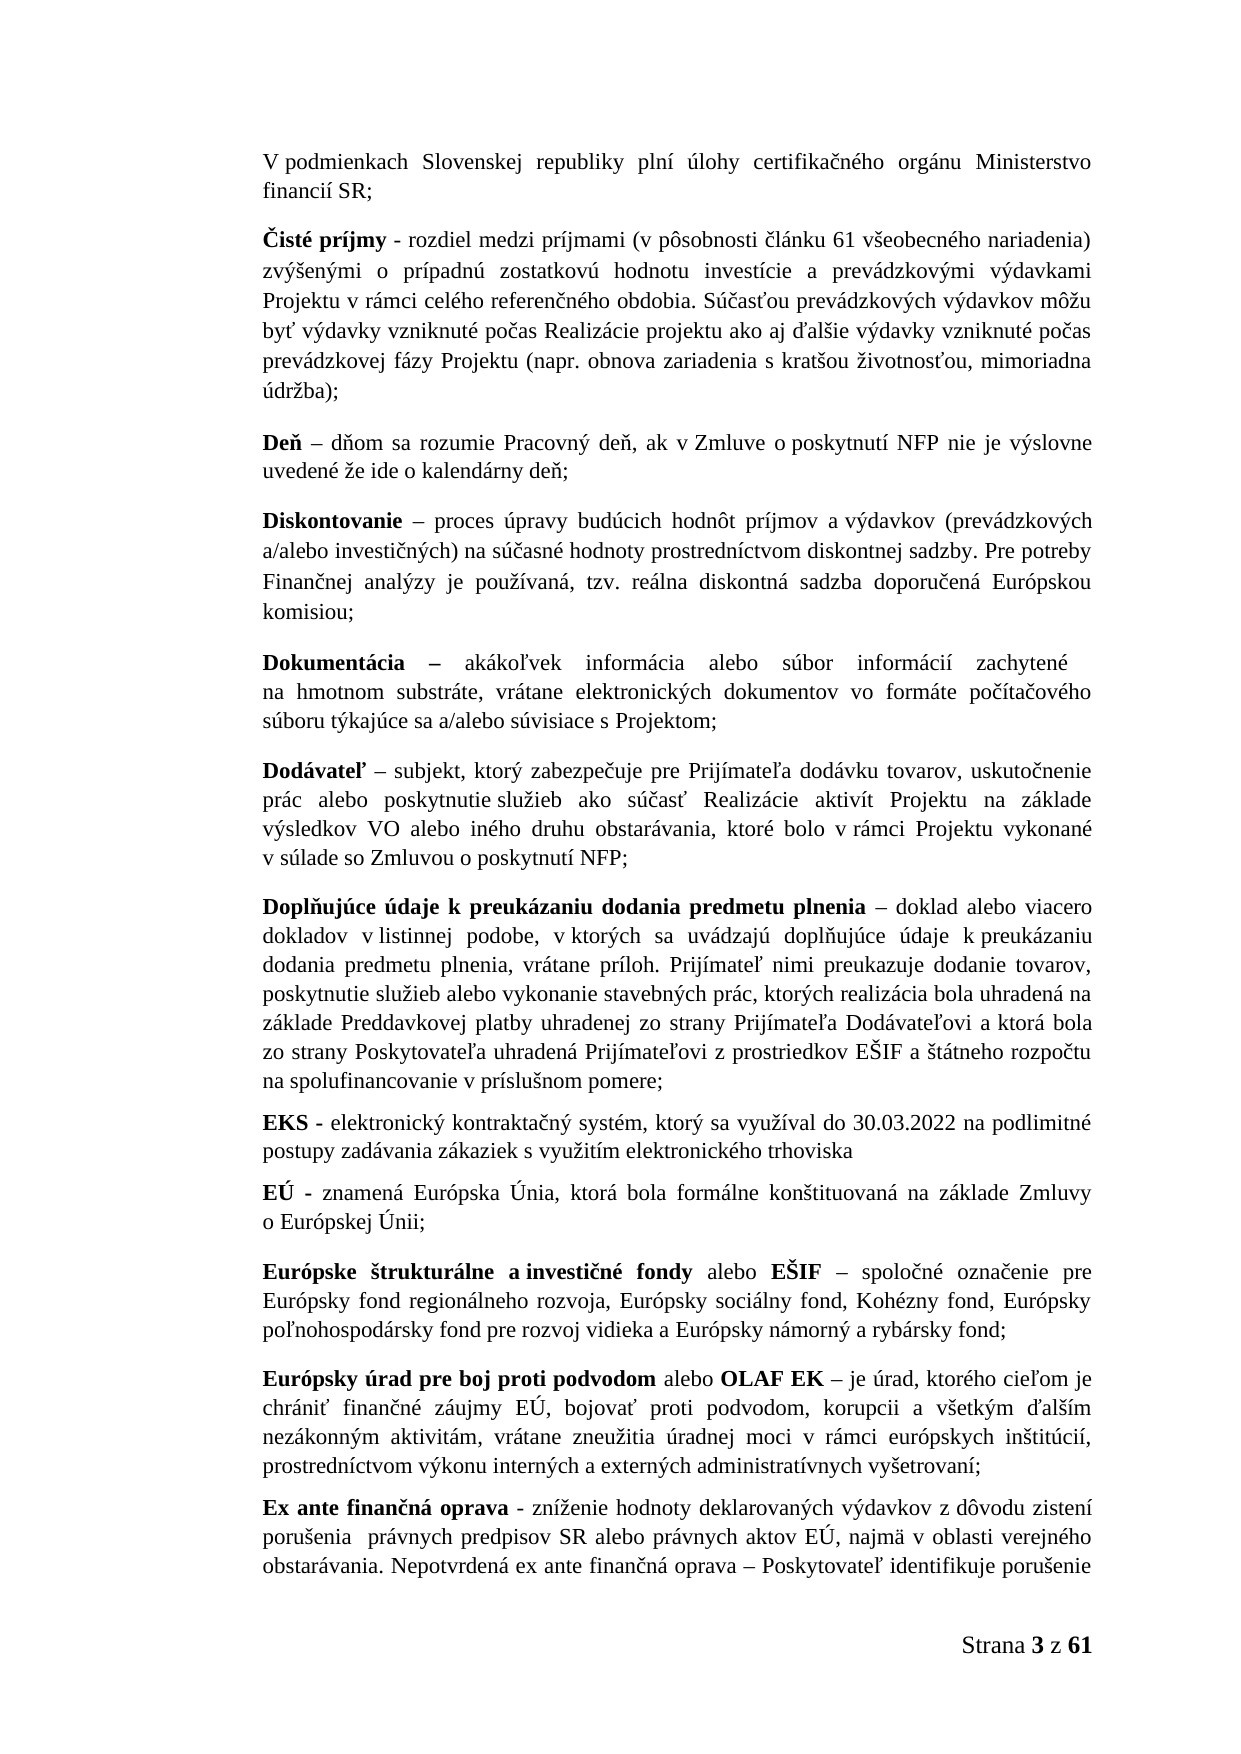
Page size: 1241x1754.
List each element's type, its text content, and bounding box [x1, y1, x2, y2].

text Európske štrukturálne a investičné fondy alebo EŠIF – spoločné označenie pre Európsky fond regionálneho rozvoja, Európsky sociálny fond, Kohézny fond, Európsky poľnohospodársky fond pre rozvoj vidieka a Európsky námorný a rybársky fond; [262, 1258, 1092, 1342]
text Diskontovanie – proces úpravy budúcich hodnôt príjmov a výdavkov (prevádzkových a/alebo investičných) na súčasné hodnoty prostredníctvom diskontnej sadzby. Pre potreby Finančnej analýzy je používaná, tzv. reálna diskontná sadzba doporučená Európskou komisiou; [262, 507, 1092, 624]
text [262, 148, 1092, 203]
text Dokumentácia – akákoľvek informácia alebo súbor informácií zachytené na hmotnom substráte, vrátane elektronických dokumentov vo formáte počítačového súboru týkajúce sa a/alebo súvisiace s Projektom; [262, 649, 1092, 733]
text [262, 1494, 1092, 1578]
text Európsky úrad pre boj proti podvodom alebo OLAF EK – je úrad, ktorého cieľom je chrániť finančné záujmy EÚ, bojovať proti podvodom, korupcii a všetkým ďalším nezákonným aktivitám, vrátane zneužitia úradnej moci v rámci európskych inštitúcií, prostredníctvom výkonu interných a externých administratívnych vyšetrovaní; [262, 1365, 1092, 1479]
text Deň – dňom sa rozumie Pracovný deň, ak v Zmluve o poskytnutí NFP nie je výslovne uvedené že ide o kalendárny deň; [262, 428, 1092, 484]
text EKS - elektronický kontraktačný systém, ktorý sa využíval do 30.03.2022 na podlimitné postupy zadávania zákaziek s využitím elektronického trhoviska [262, 1108, 1092, 1164]
text EÚ - znamená Európska Únia, ktorá bola formálne konštituovaná na základe Zmluvy o Európskej Únii; [262, 1179, 1092, 1234]
text Čisté príjmy - rozdiel medzi príjmami (v pôsobnosti článku 61 všeobecného nariadenia) zvýšenými o prípadnú zostatkovú hodnotu investície a prevádzkovými výdavkami Projektu v rámci celého referenčného obdobia. Súčasťou prevádzkových výdavkov môžu byť výdavky vzniknuté počas Realizácie projektu ako aj ďalšie výdavky vzniknuté počas prevádzkovej fázy Projektu (napr. obnova zariadenia s kratšou životnosťou, mimoriadna údržba); [262, 226, 1092, 404]
text Dodávateľ – subjekt, ktorý zabezpečuje pre Prijímateľa dodávku tovarov, uskutočnenie prác alebo poskytnutie služieb ako súčasť Realizácie aktivít Projektu na základe výsledkov VO alebo iného druhu obstarávania, ktoré bolo v rámci Projektu vykonané v súlade so Zmluvou o poskytnutí NFP; [262, 757, 1092, 870]
text Doplňujúce údaje k preukázaniu dodania predmetu plnenia – doklad alebo viacero dokladov v listinnej podobe, v ktorých sa uvádzajú doplňujúce údaje k preukázaniu dodania predmetu plnenia, vrátane príloh. Prijímateľ nimi preukazuje dodanie tovarov, poskytnutie služieb alebo vykonanie stavebných prác, ktorých realizácia bola uhradená na základe Preddavkovej platby uhradenej zo strany Prijímateľa Dodávateľovi a ktorá bola zo strany Poskytovateľa uhradená Prijímateľovi z prostriedkov EŠIF a štátneho rozpočtu na spolufinancovanie v príslušnom pomere; [262, 893, 1092, 1093]
